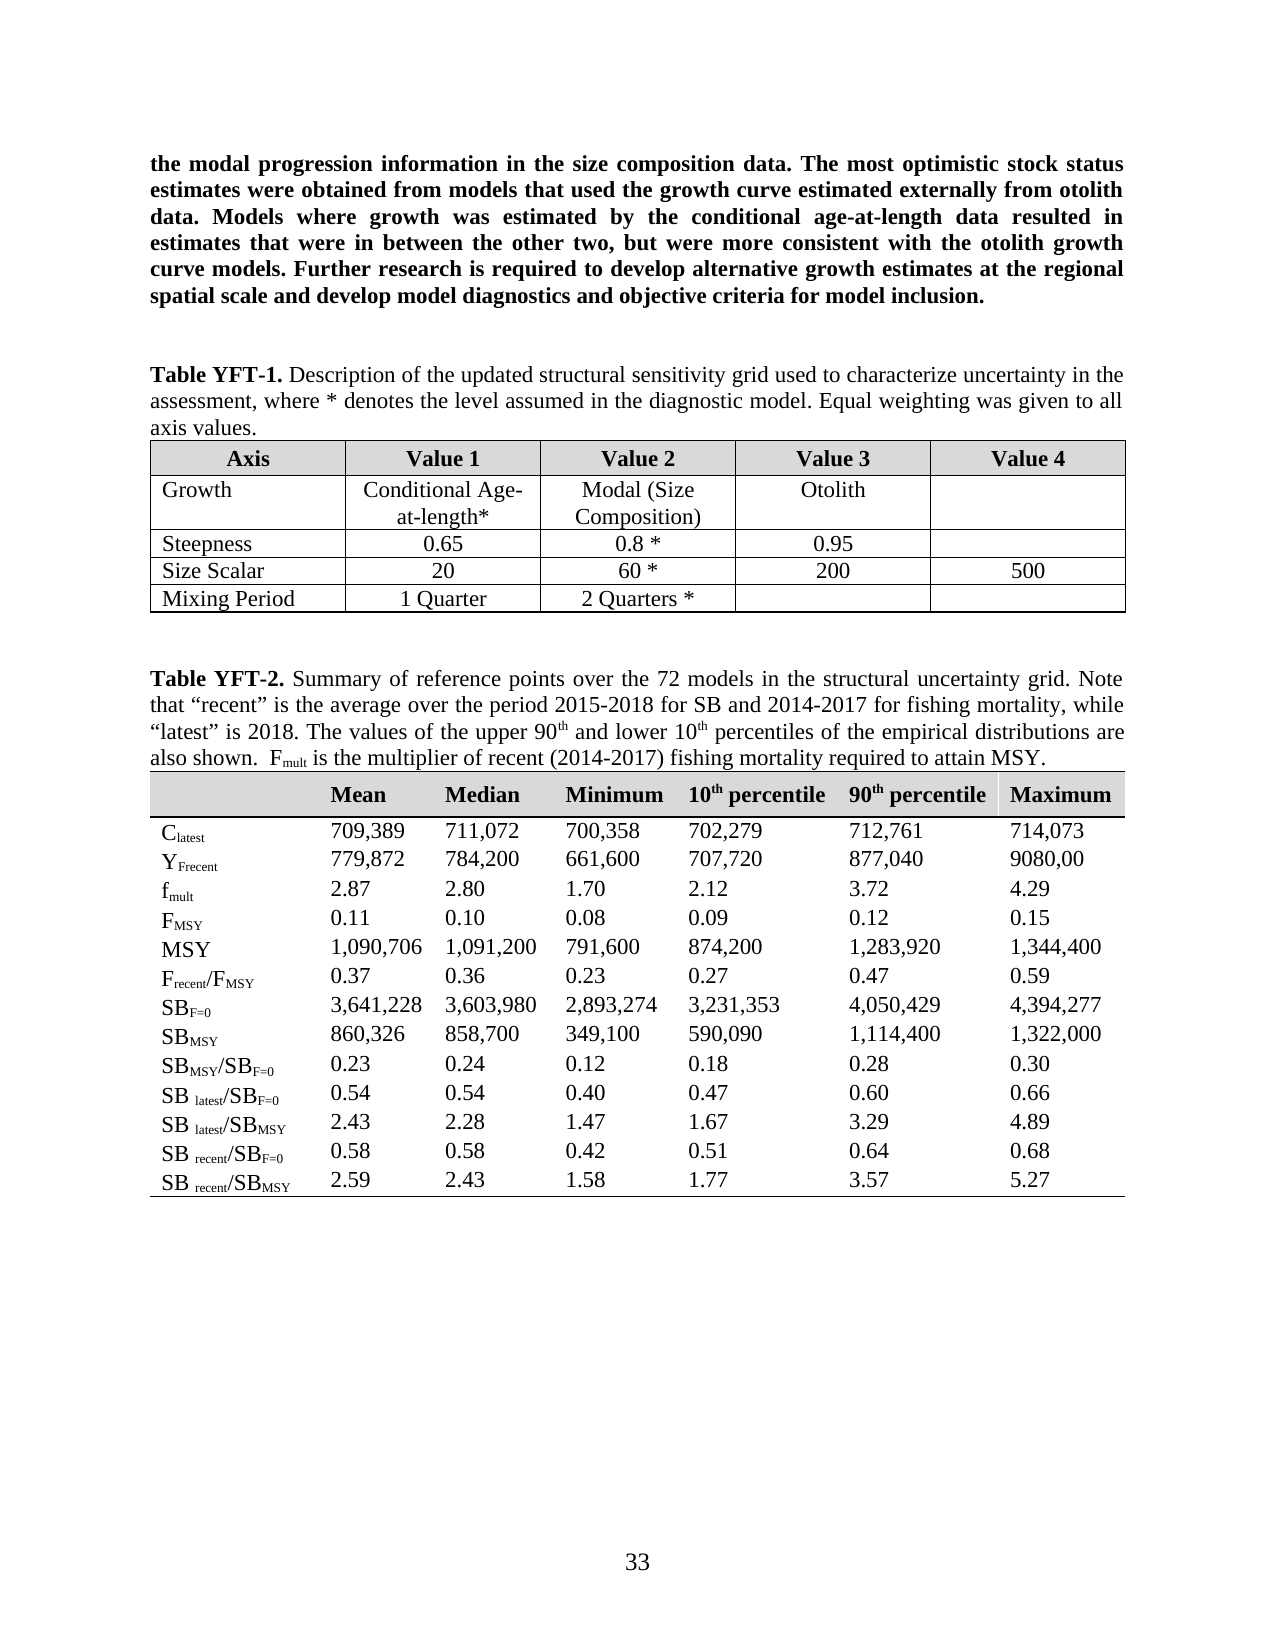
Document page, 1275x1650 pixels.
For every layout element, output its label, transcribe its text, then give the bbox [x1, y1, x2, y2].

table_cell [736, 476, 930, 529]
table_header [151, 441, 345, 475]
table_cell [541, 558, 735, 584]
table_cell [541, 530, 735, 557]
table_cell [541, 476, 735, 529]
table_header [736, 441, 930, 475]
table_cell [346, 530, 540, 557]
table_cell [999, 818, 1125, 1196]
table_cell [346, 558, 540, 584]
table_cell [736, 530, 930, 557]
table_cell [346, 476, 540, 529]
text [150, 150, 1125, 308]
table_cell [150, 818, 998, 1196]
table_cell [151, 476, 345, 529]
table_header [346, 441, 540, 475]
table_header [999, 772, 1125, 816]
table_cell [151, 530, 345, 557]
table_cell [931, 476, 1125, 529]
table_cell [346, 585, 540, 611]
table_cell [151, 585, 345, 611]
text Table YFT-2. Summary of reference points over the 72 models in the structural uncertainty grid. Note that “recent” is the average over the period 2015-2018 for SB and 2014-2017 for fishing mortality, while “latest” is 2018. The values of the upper 90th and lower 10th percentiles of the empirical distributions are also shown. Fmult is the multiplier of recent (2014-2017) fishing mortality required to attain MSY. [150, 665, 1125, 771]
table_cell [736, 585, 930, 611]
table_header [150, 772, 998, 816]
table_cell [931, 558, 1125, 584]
text Table YFT-1. Description of the updated structural sensitivity grid used to characterize uncertainty in the assessment, where * denotes the level assumed in the diagnostic model. Equal weighting was given to all axis values. [150, 361, 1125, 440]
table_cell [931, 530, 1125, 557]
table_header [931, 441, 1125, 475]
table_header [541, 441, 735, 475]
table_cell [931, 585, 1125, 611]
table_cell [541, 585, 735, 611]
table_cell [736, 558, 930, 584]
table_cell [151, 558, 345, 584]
